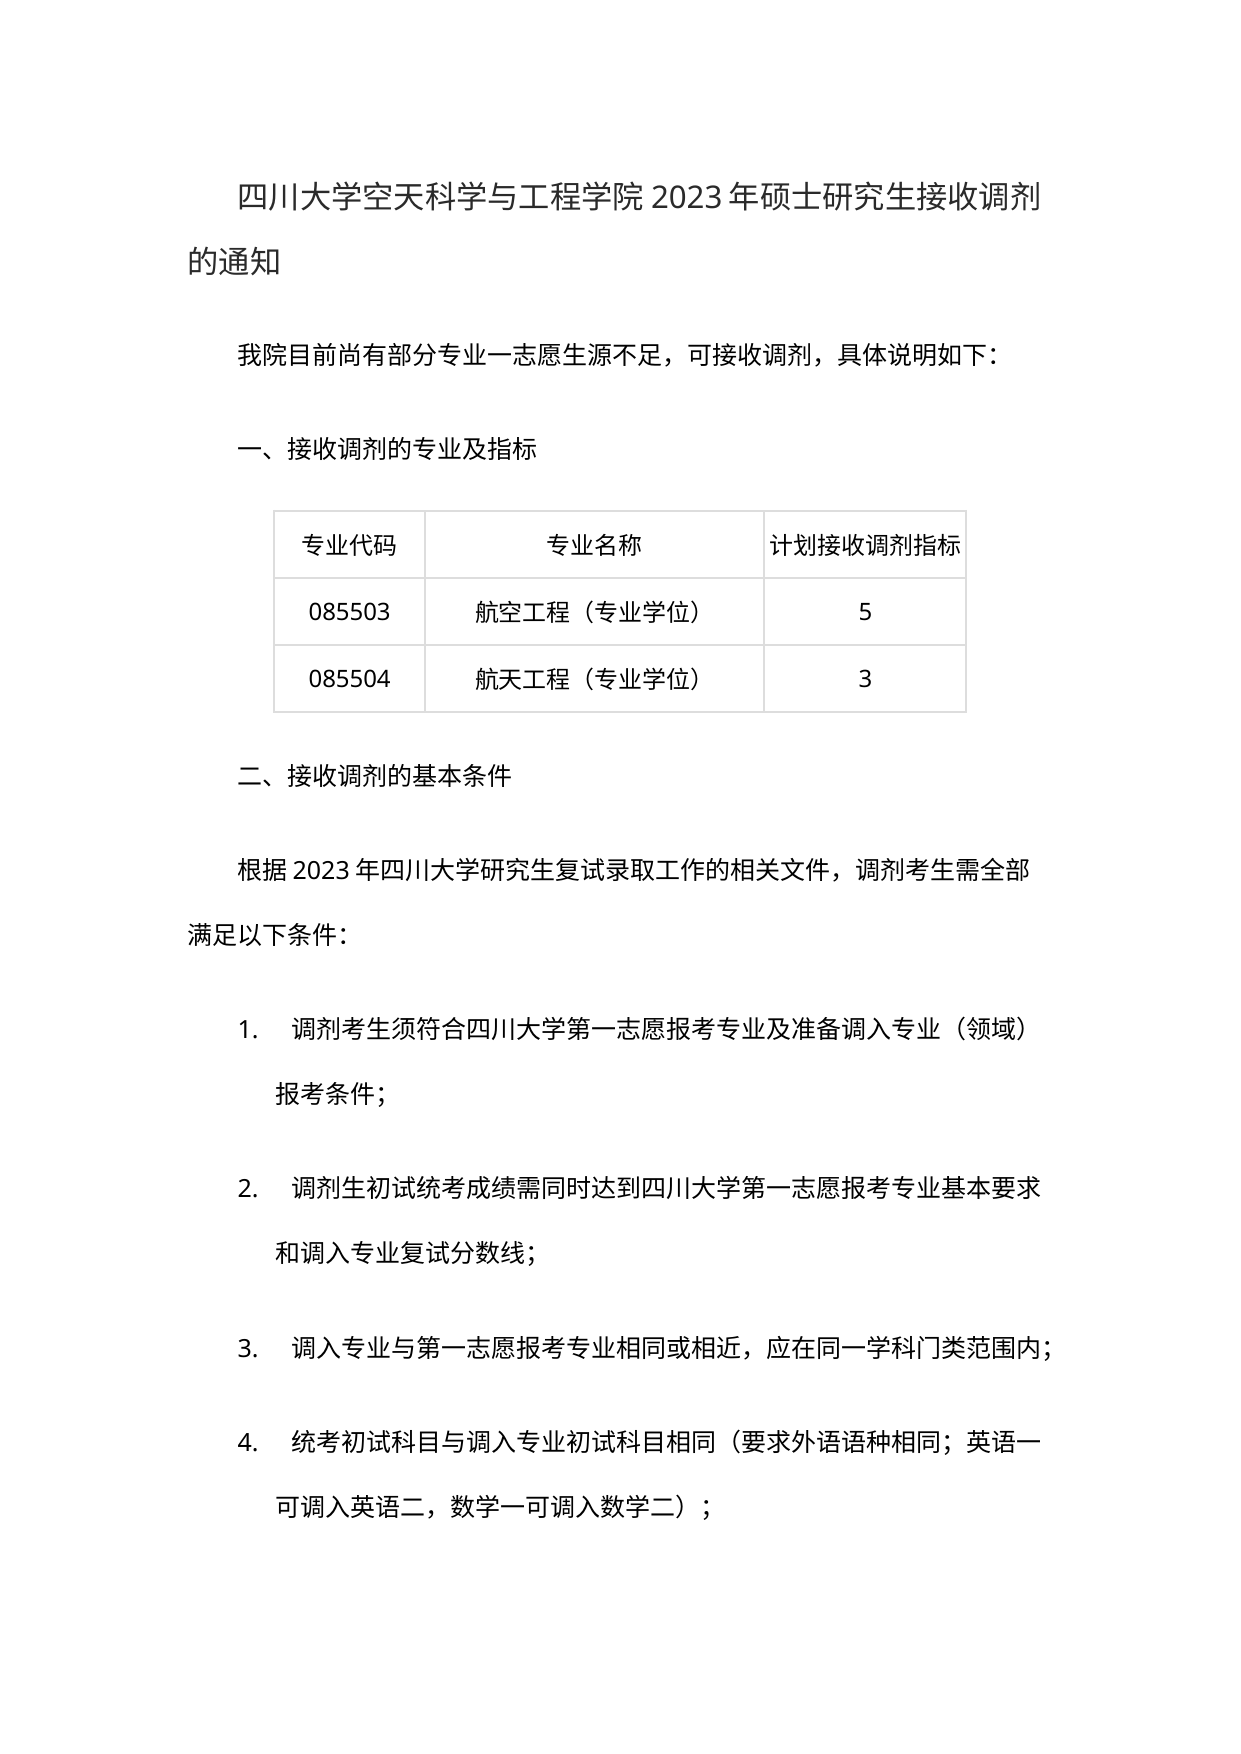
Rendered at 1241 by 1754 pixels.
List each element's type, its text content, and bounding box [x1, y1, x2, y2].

text 1. 调剂考生须符合四川大学第一志愿报考专业及准备调入专业（领域）报考条件； [237, 995, 1053, 1125]
text 我院目前尚有部分专业一志愿生源不足，可接收调剂，具体说明如下： [187, 321, 1053, 386]
text 4. 统考初试科目与调入专业初试科目相同（要求外语语种相同；英语一可调入英语二，数学一可调入数学二）； [237, 1408, 1053, 1538]
table_cell 航天工程（专业学位） [426, 646, 763, 711]
text 二、接收调剂的基本条件 [187, 742, 1053, 807]
table_cell 085504 [275, 646, 424, 711]
table_header 专业名称 [426, 512, 763, 577]
text 一、接收调剂的专业及指标 [187, 415, 1053, 480]
text 3. 调入专业与第一志愿报考专业相同或相近，应在同一学科门类范围内； [237, 1314, 1053, 1379]
text 2. 调剂生初试统考成绩需同时达到四川大学第一志愿报考专业基本要求和调入专业复试分数线； [237, 1154, 1053, 1284]
table_header 计划接收调剂指标 [765, 512, 965, 577]
table_cell 航空工程（专业学位） [426, 579, 763, 644]
table_cell 085503 [275, 579, 424, 644]
table_cell 5 [765, 579, 965, 644]
text 根据2023年四川大学研究生复试录取工作的相关文件，调剂考生需全部满足以下条件： [187, 836, 1053, 966]
table_header 专业代码 [275, 512, 424, 577]
text 四川大学空天科学与工程学院 2023年硕士研究生接收调剂的通知 [187, 162, 1053, 292]
table_cell 3 [765, 646, 965, 711]
